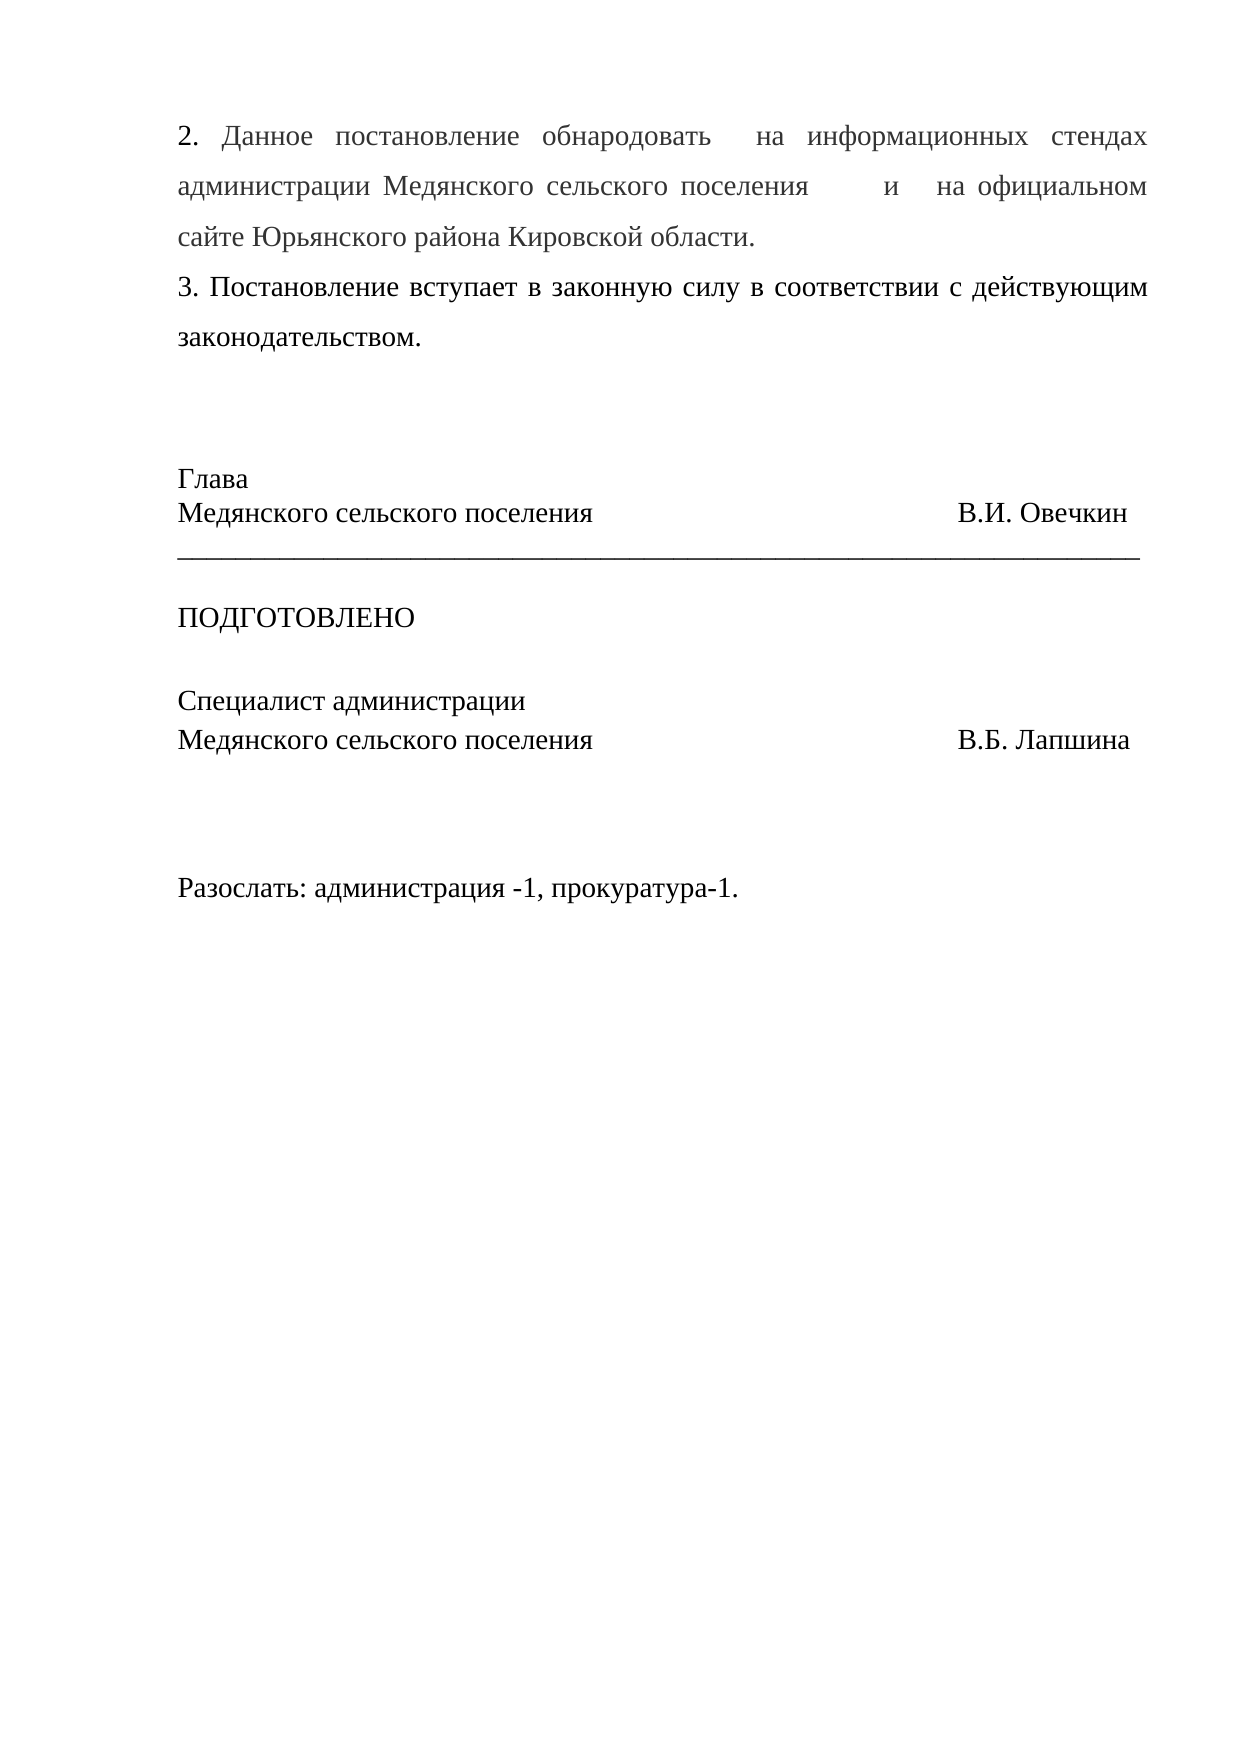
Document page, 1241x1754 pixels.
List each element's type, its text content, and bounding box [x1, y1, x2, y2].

text Медянского сельского поселения В.И. Овечкин [177, 495, 1152, 529]
text Глава [177, 462, 1152, 495]
text Медянского сельского поселения В.Б. Лапшина [177, 722, 1152, 755]
text Разослать: администрация -1, прокуратура-1. [177, 870, 1060, 903]
text 3. Постановление вступает в законную силу в соответствии с действующим законодательством. [177, 269, 1149, 353]
text __________________________________________________________________ [177, 529, 1152, 562]
text Специалист администрации [177, 683, 1152, 717]
text ПОДГОТОВЛЕНО [177, 600, 1060, 633]
text 2. Данное постановление обнародовать на информационных стендах администрации Медянского сельского поселения и на официальном сайте Юрьянского района Кировской области. [177, 118, 1149, 252]
